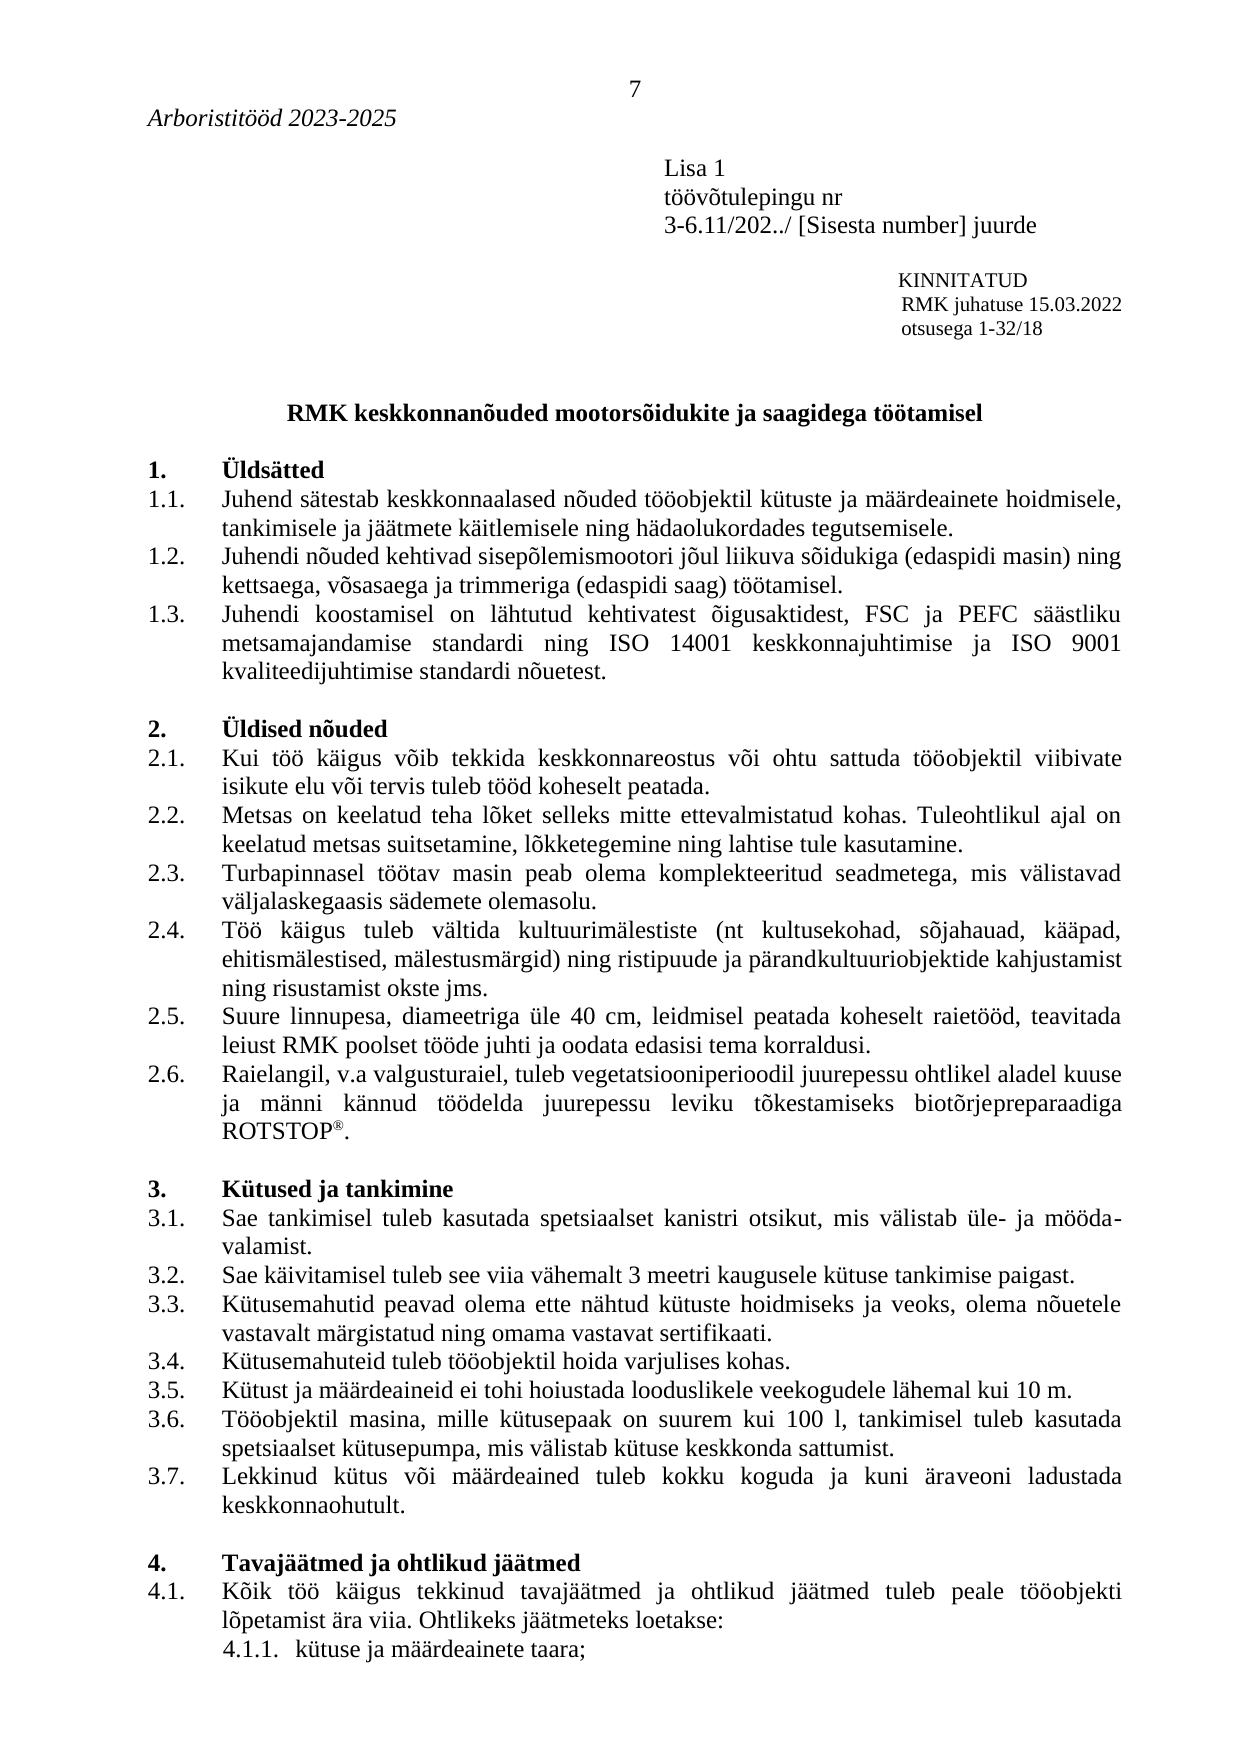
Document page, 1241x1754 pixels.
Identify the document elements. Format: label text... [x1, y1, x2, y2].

text otsusega 1-32/18 [738, 316, 1122, 340]
list Raielangil, v.a valgusturaiel, tuleb vegetatsiooniperioodil juurepessu ohtlikel aladel kuuse ja männi kännud töödelda juurepessu leviku tõkestamiseks biotõrjepreparaadiga ROTSTOP®. [148, 1059, 1122, 1145]
list Juhend sätestab keskkonnaalased nõuded tööobjektil kütuste ja määrdeainete hoidmisele, tankimisele ja jäätmete käitlemisele ning hädaolukordades tegutsemisele. [148, 484, 1122, 541]
list Sae tankimisel tuleb kasutada spetsiaalset kanistri otsikut, mis välistab üle- ja möödavalamist. [148, 1203, 1122, 1260]
text töövõtulepingu nr [664, 182, 1122, 210]
list Metsas on keelatud teha lõket selleks mitte ettevalmistatud kohas. Tuleohtlikul ajal on keelatud metsas suitsetamine, lõkketegemine ning lahtise tule kasutamine. [148, 800, 1122, 858]
list Juhendi nõuded kehtivad sisepõlemismootori jõul liikuva sõidukiga (edaspidi masin) ning kettsaega, võsasaega ja trimmeriga (edaspidi saag) töötamisel. [148, 541, 1122, 599]
list Tööobjektil masina, mille kütusepaak on suurem kui 100 l, tankimisel tuleb kasutada spetsiaalset kütusepumpa, mis välistab kütuse keskkonda sattumist. [148, 1404, 1122, 1461]
text RMK juhatuse 15.03.2022 [738, 292, 1122, 316]
list Lekkinud kütus või määrdeained tuleb kokku koguda ja kuni äraveoni ladustada keskkonnaohutult. [148, 1461, 1122, 1519]
list Üldised nõuded [148, 714, 1122, 743]
list Kütust ja määrdeaineid ei tohi hoiustada looduslikele veekogudele lähemal kui 10 m. [148, 1375, 1122, 1404]
list Kütused ja tankimine [148, 1174, 1122, 1203]
list Kütusemahuteid tuleb tööobjektil hoida varjulises kohas. [148, 1346, 1122, 1375]
list Kõik töö käigus tekkinud tavajäätmed ja ohtlikud jäätmed tuleb peale tööobjekti lõpetamist ära viia. Ohtlikeks jäätmeteks loetakse: [148, 1576, 1122, 1634]
list Turbapinnasel töötav masin peab olema komplekteeritud seadmetega, mis välistavad väljalaskegaasis sädemete olemasolu. [148, 858, 1122, 915]
list Kui töö käigus võib tekkida keskkonnareostus või ohtu sattuda tööobjektil viibivate isikute elu või tervis tuleb tööd koheselt peatada. [148, 743, 1122, 800]
list Üldsätted [148, 455, 1122, 484]
list Juhendi koostamisel on lähtutud kehtivatest õigusaktidest, FSC ja PEFC säästliku metsamajandamise standardi ning ISO 14001 keskkonnajuhtimise ja ISO 9001 kvaliteedijuhtimise standardi nõuetest. [148, 599, 1122, 685]
text KINNITATUD [738, 268, 1187, 292]
list kütuse ja määrdeainete taara; [223, 1634, 1122, 1663]
list Tavajäätmed ja ohtlikud jäätmed [148, 1548, 1122, 1576]
text RMK keskkonnanõuded mootorsõidukite ja saagidega töötamisel [148, 398, 1122, 426]
text Lisa 1 [590, 153, 1122, 182]
text 3-6.11/202../ juurde [664, 210, 1122, 239]
list Suure linnupesa, diameetriga üle 40 cm, leidmisel peatada koheselt raietööd, teavitada leiust RMK poolset tööde juhti ja oodata edasisi tema korraldusi. [148, 1001, 1122, 1059]
list Sae käivitamisel tuleb see viia vähemalt 3 meetri kaugusele kütuse tankimise paigast. [148, 1260, 1122, 1289]
list Kütusemahutid peavad olema ette nähtud kütuste hoidmiseks ja veoks, olema nõuetele vastavalt märgistatud ning omama vastavat sertifikaati. [148, 1289, 1122, 1346]
list Töö käigus tuleb vältida kultuurimälestiste (nt kultusekohad, sõjahauad, kääpad, ehitismälestised, mälestusmärgid) ning ristipuude ja pärandkultuuriobjektide kahjustamist ning risustamist okste jms. [148, 915, 1122, 1001]
